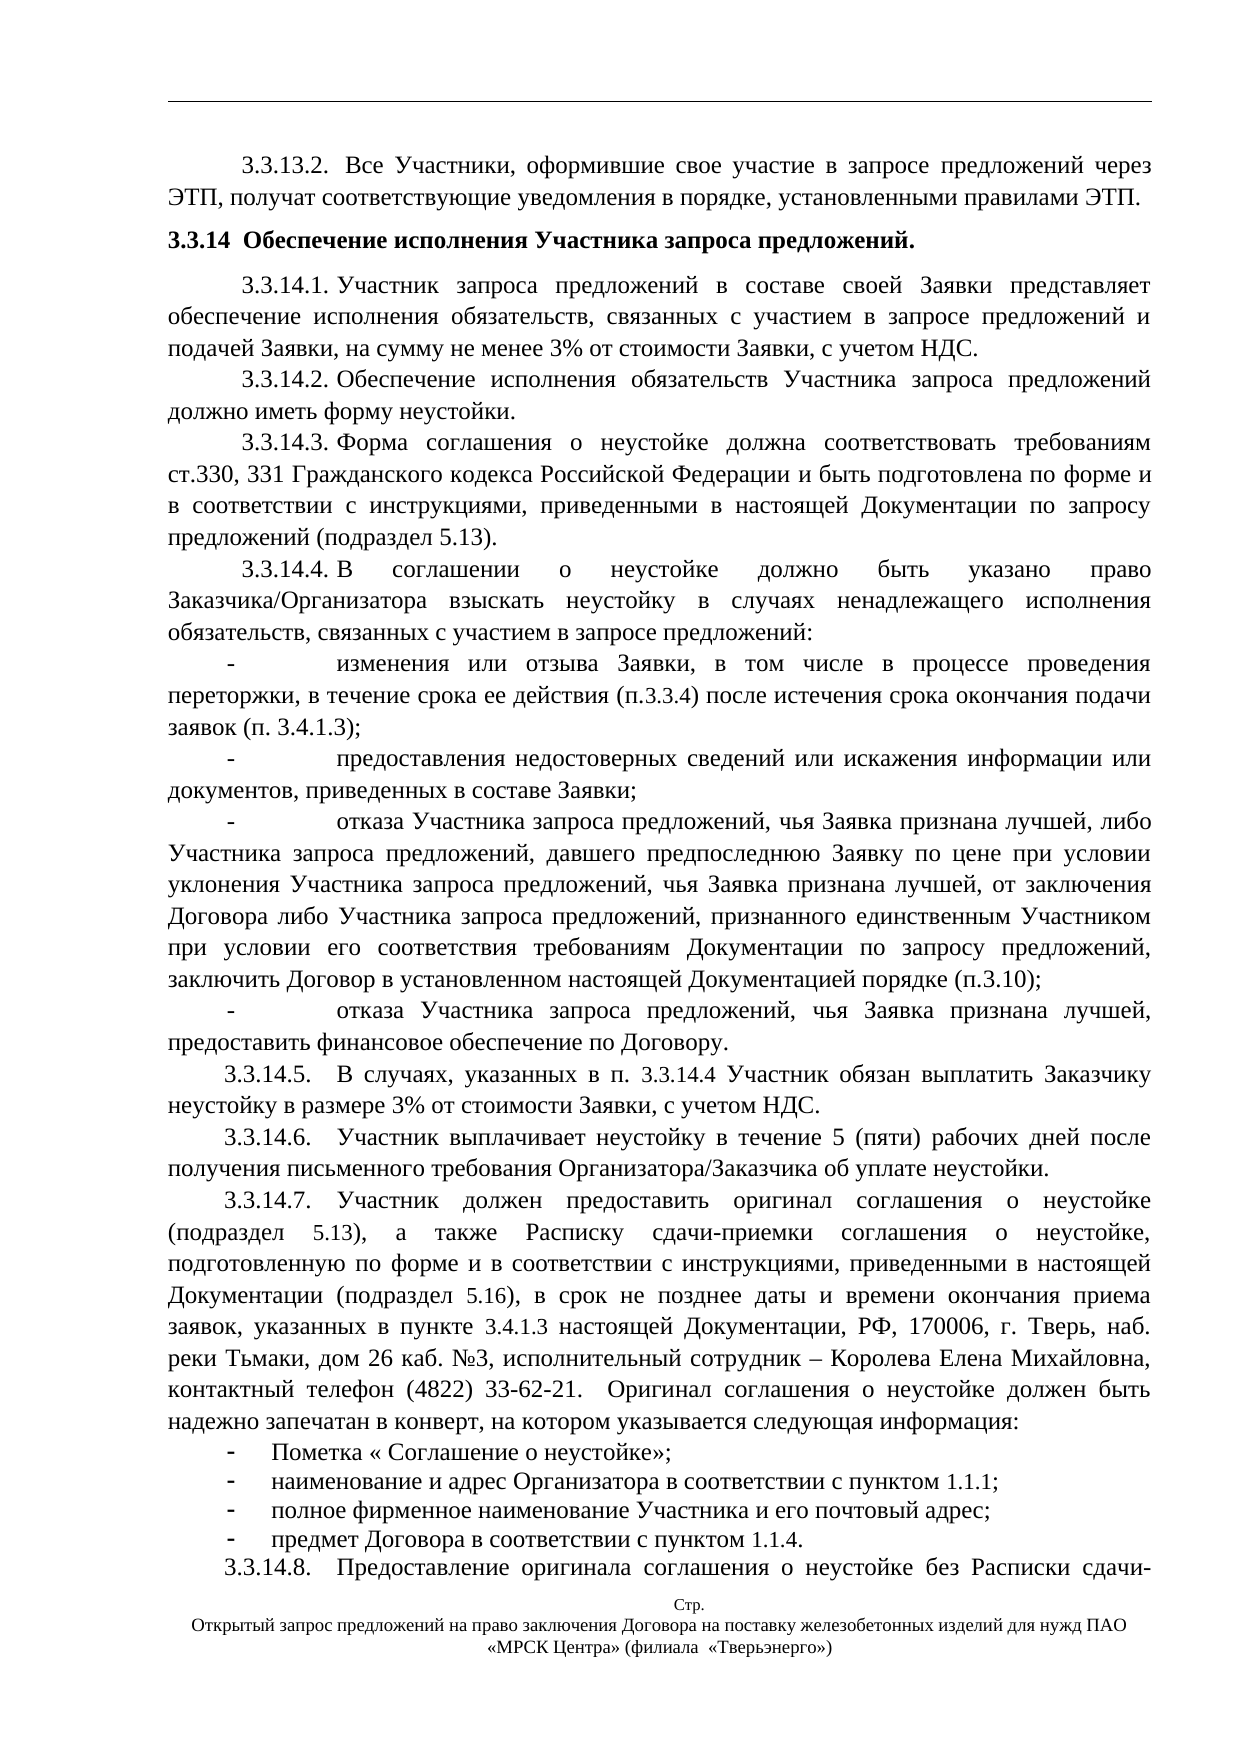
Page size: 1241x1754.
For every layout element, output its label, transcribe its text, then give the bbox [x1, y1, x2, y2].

list предмет Договора в соответствии с пунктом 1.1.4. [227, 1524, 1152, 1552]
list Обеспечение исполнения обязательств Участника запроса предложений должно иметь форму неустойки. [168, 364, 1152, 425]
list В случаях, указанных в п. 3.3.14.4 Участник обязан выплатить Заказчику неустойку в размере 3% от стоимости Заявки, с учетом НДС. [168, 1059, 1152, 1119]
list Участник запроса предложений в составе своей Заявки представляет обеспечение исполнения обязательств, связанных с участием в запросе предложений и подачей Заявки, на сумму не менее 3% от стоимости Заявки, с учетом НДС. [168, 270, 1152, 362]
list полное фирменное наименование Участника и его почтовый адрес; [227, 1495, 1152, 1524]
list отказа Участника запроса предложений, чья Заявка признана лучшей, предоставить финансовое обеспечение по Договору. [168, 996, 1152, 1056]
list В соглашении о неустойке должно быть указано право Заказчика/Организатора взыскать неустойку в случаях ненадлежащего исполнения обязательств, связанных с участием в запросе предложений: [168, 554, 1152, 646]
list Участник должен предоставить оригинал соглашения о неустойке (подраздел 5.13), а также Расписку сдачи-приемки соглашения о неустойке, подготовленную по форме и в соответствии с инструкциями, приведенными в настоящей Документации (подраздел 5.16), в срок не позднее даты и времени окончания приема заявок, указанных в пункте 3.4.1.3 настоящей Документации, РФ, 170006, г. Тверь, наб. реки Тьмаки, дом 26 каб. №3, исполнительный сотрудник – Королева Елена Михайловна, контактный телефон (4822) 33-62-21. Оригинал соглашения о неустойке должен быть надежно запечатан в конверт, на котором указывается следующая информация: [168, 1185, 1152, 1435]
list Пометка « Соглашение о неустойке»; [227, 1437, 1152, 1466]
list Все Участники, оформившие свое участие в запросе предложений через ЭТП, получат соответствующие уведомления в порядке, установленными правилами ЭТП. [168, 150, 1152, 210]
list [168, 1552, 1152, 1581]
list предоставления недостоверных сведений или искажения информации или документов, приведенных в составе Заявки; [168, 743, 1152, 803]
list отказа Участника запроса предложений, чья Заявка признана лучшей, либо Участника запроса предложений, давшего предпоследнюю Заявку по цене при условии уклонения Участника запроса предложений, чья Заявка признана лучшей, от заключения Договора либо Участника запроса предложений, признанного единственным Участником при условии его соответствия требованиям Документации по запросу предложений, заключить Договор в установленном настоящей Документацией порядке (п.3.10); [168, 806, 1152, 993]
list Участник выплачивает неустойку в течение 5 (пяти) рабочих дней после получения письменного требования Организатора/Заказчика об уплате неустойки. [168, 1122, 1152, 1182]
list Форма соглашения о неустойке должна соответствовать требованиям ст.330, 331 Гражданского кодекса Российской Федерации и быть подготовлена по форме и в соответствии с инструкциями, приведенными в настоящей Документации по запросу предложений (подраздел 5.13). [168, 427, 1152, 551]
list наименование и адрес Организатора в соответствии с пунктом 1.1.1; [227, 1466, 1152, 1495]
list изменения или отзыва Заявки, в том числе в процессе проведения переторжки, в течение срока ее действия (п.3.3.4) после истечения срока окончания подачи заявок (п. 3.4.1.3); [168, 648, 1152, 740]
subtitle Обеспечение исполнения Участника запроса предложений. [168, 226, 1152, 254]
